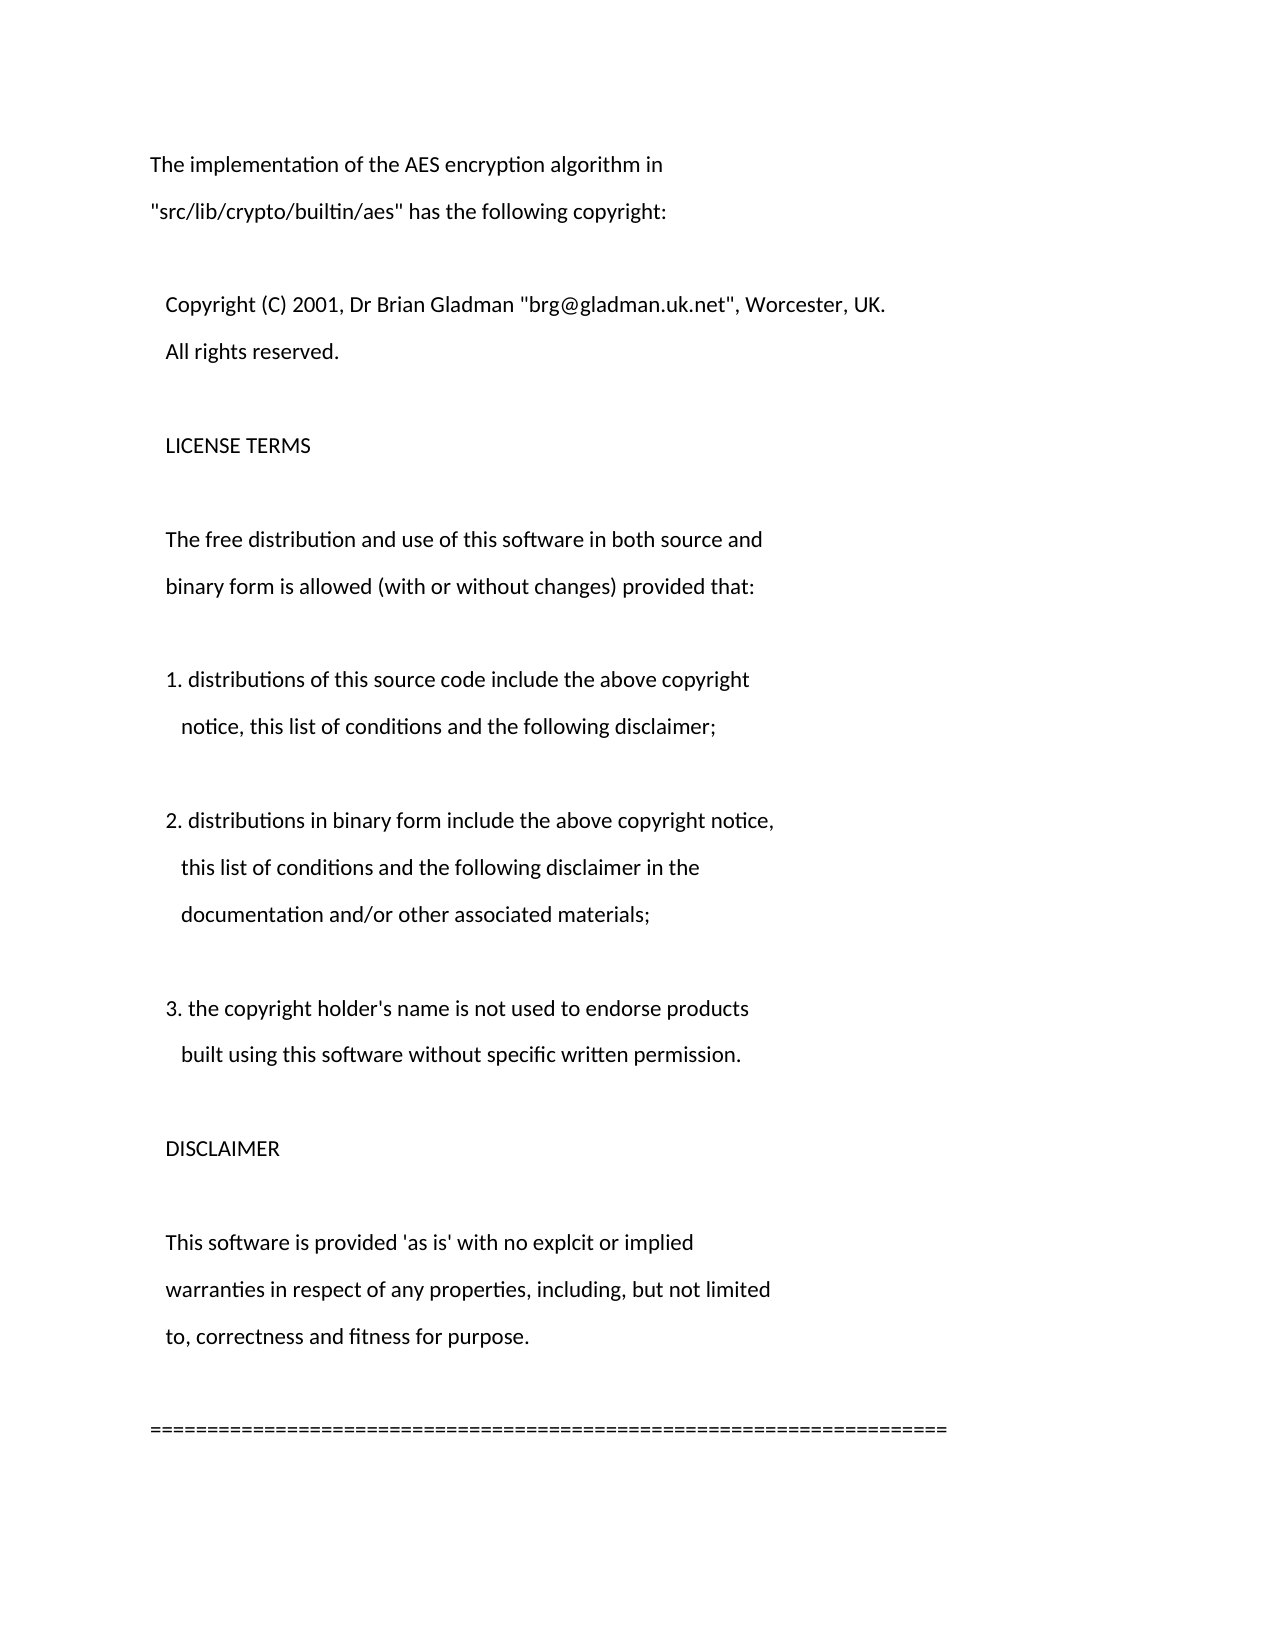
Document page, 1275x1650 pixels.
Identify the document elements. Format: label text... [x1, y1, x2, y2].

text this list of conditions and the following disclaimer in the [150, 853, 1125, 881]
text 1. distributions of this source code include the above copyright [150, 666, 1125, 694]
text The implementation of the AES encryption algorithm in [150, 150, 1125, 178]
text "src/lib/crypto/builtin/aes" has the following copyright: [150, 197, 1125, 225]
text warranties in respect of any properties, including, but not limited [150, 1275, 1125, 1303]
text DISCLAIMER [150, 1134, 1125, 1162]
text This software is provided 'as is' with no explcit or implied [150, 1228, 1125, 1256]
text 2. distributions in binary form include the above copyright notice, [150, 806, 1125, 834]
text LICENSE TERMS [150, 431, 1125, 459]
text notice, this list of conditions and the following disclaimer; [150, 712, 1125, 741]
text The free distribution and use of this software in both source and [150, 525, 1125, 553]
text documentation and/or other associated materials; [150, 900, 1125, 928]
text Copyright (C) 2001, Dr Brian Gladman "brg@gladman.uk.net", Worcester, UK. [150, 291, 1125, 319]
text All rights reserved. [150, 337, 1125, 366]
text binary form is allowed (with or without changes) provided that: [150, 572, 1125, 600]
text built using this software without specific written permission. [150, 1041, 1125, 1069]
text ====================================================================== [150, 1416, 1125, 1444]
text to, correctness and fitness for purpose. [150, 1322, 1125, 1350]
text 3. the copyright holder's name is not used to endorse products [150, 994, 1125, 1022]
